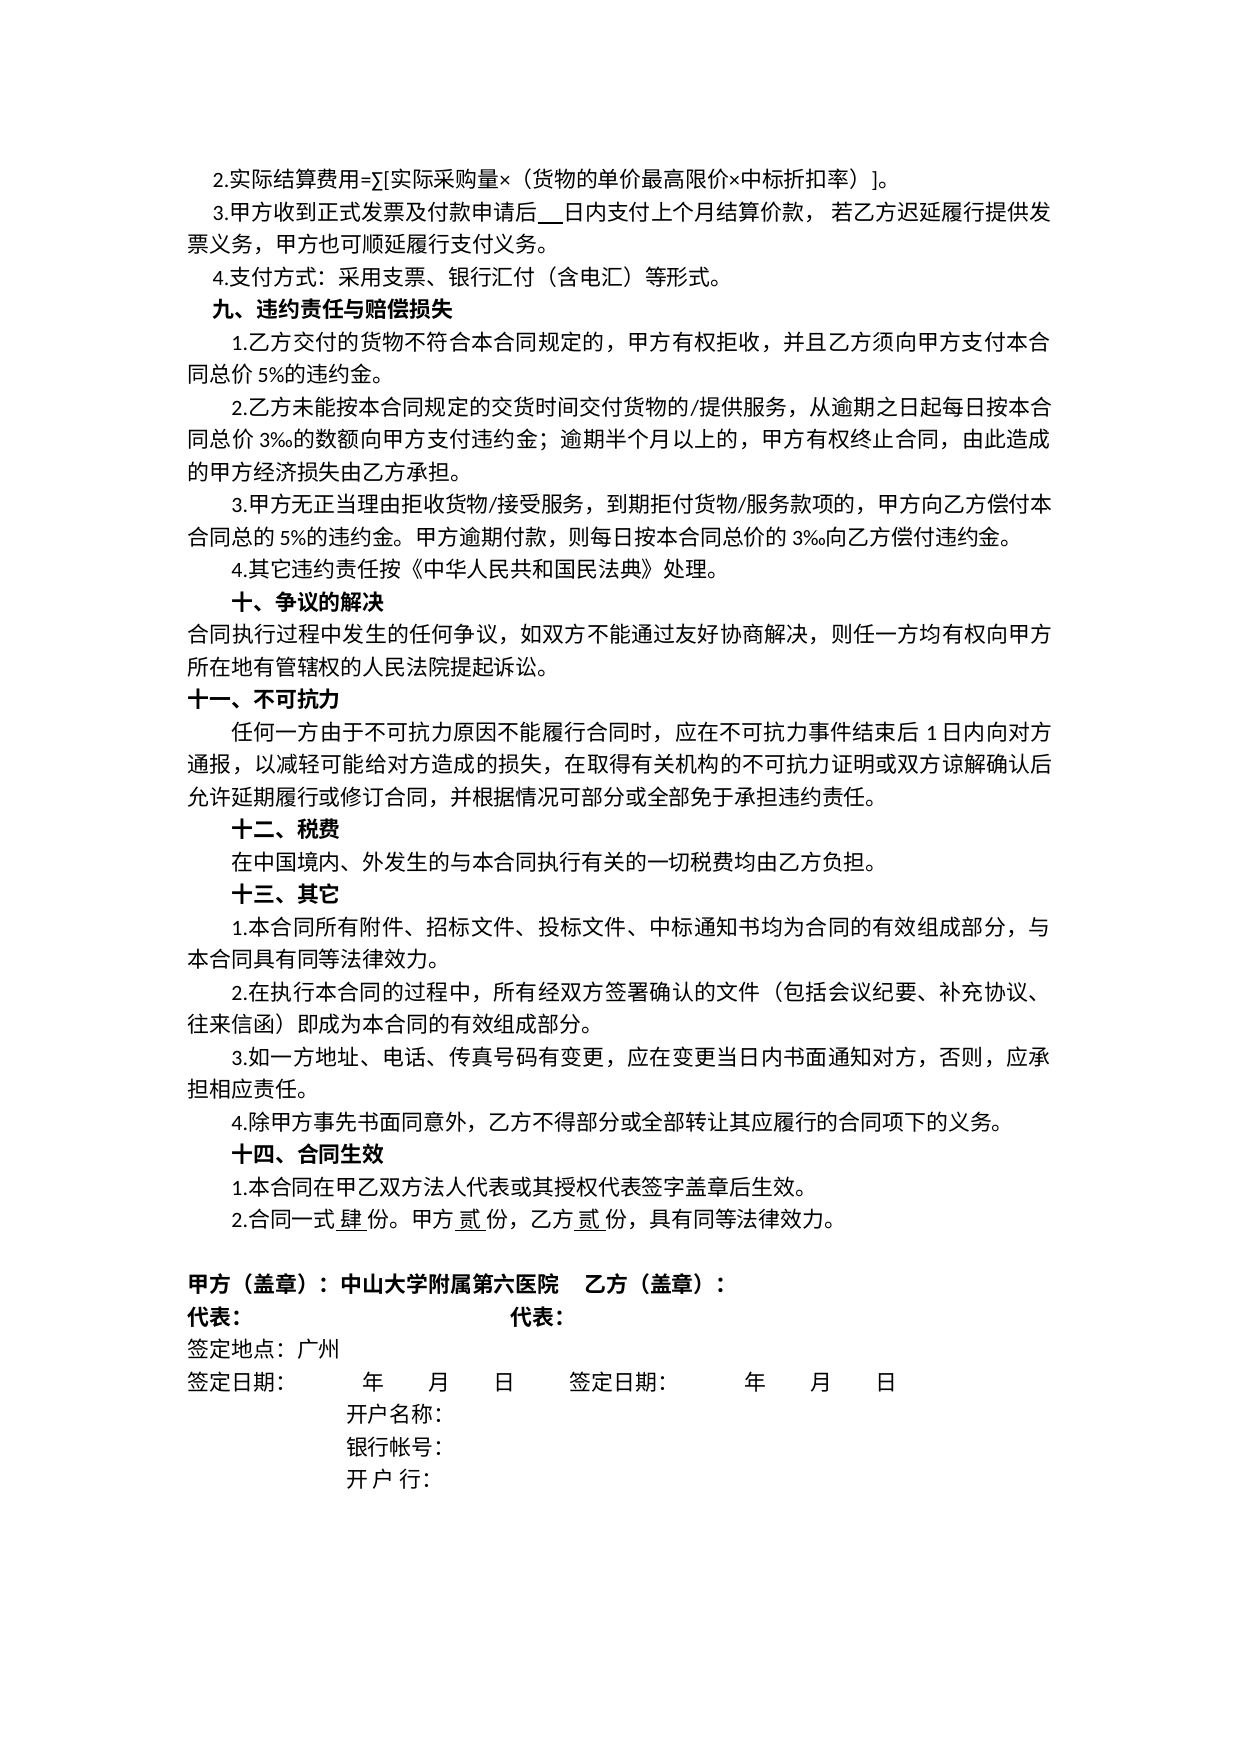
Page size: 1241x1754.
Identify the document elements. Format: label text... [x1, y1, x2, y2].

text 4.其它违约责任按《中华人民共和国民法典》处理。 [187, 552, 1053, 584]
text 在中国境内、外发生的与本合同执行有关的一切税费均由乙方负担。 [187, 844, 1053, 877]
text 银行帐号： [187, 1429, 1053, 1462]
text 签定日期： 年 月 日 签定日期： 年 月 日 [187, 1364, 1053, 1397]
text 1.本合同在甲乙双方法人代表或其授权代表签字盖章后生效。 [187, 1169, 1053, 1202]
text 甲方（盖章）：中山大学附属第六医院 乙方（盖章）： [187, 1267, 1053, 1299]
text 九、违约责任与赔偿损失 [187, 292, 1053, 324]
text 代表： 代表： [187, 1299, 1053, 1332]
text 2.在执行本合同的过程中，所有经双方签署确认的文件（包括会议纪要、补充协议、往来信函）即成为本合同的有效组成部分。 [187, 974, 1053, 1039]
text 十二、税费 [187, 812, 1053, 844]
text 2.实际结算费用=∑[实际采购量×（货物的单价最高限价×中标折扣率）]。 [187, 162, 1053, 194]
text 开 户 行： [187, 1462, 1053, 1494]
text 十、争议的解决 [187, 584, 1053, 617]
text 十三、其它 [187, 877, 1053, 909]
text 合同执行过程中发生的任何争议，如双方不能通过友好协商解决，则任一方均有权向甲方所在地有管辖权的人民法院提起诉讼。 [187, 617, 1053, 682]
text 十四、合同生效 [187, 1137, 1053, 1169]
text 十一、不可抗力 [187, 682, 1053, 714]
text 2.乙方未能按本合同规定的交货时间交付货物的/提供服务，从逾期之日起每日按本合同总价3‰的数额向甲方支付违约金；逾期半个月以上的，甲方有权终止合同，由此造成的甲方经济损失由乙方承担。 [187, 389, 1053, 487]
text 任何一方由于不可抗力原因不能履行合同时，应在不可抗力事件结束后1日内向对方通报，以减轻可能给对方造成的损失，在取得有关机构的不可抗力证明或双方谅解确认后，允许延期履行或修订合同，并根据情况可部分或全部免于承担违约责任。 [187, 714, 1053, 812]
text 1.本合同所有附件、招标文件、投标文件、中标通知书均为合同的有效组成部分，与本合同具有同等法律效力。 [187, 909, 1053, 974]
text 开户名称： [187, 1397, 1053, 1429]
text 3.甲方无正当理由拒收货物/接受服务，到期拒付货物/服务款项的，甲方向乙方偿付本合同总的5%的违约金。甲方逾期付款，则每日按本合同总价的3‰向乙方偿付违约金。 [187, 487, 1053, 552]
text 1.乙方交付的货物不符合本合同规定的，甲方有权拒收，并且乙方须向甲方支付本合同总价5%的违约金。 [187, 324, 1053, 389]
text 签定地点：广州 [187, 1332, 1053, 1364]
text 4.支付方式：采用支票、银行汇付（含电汇）等形式。 [187, 259, 1053, 292]
text 3.甲方收到正式发票及付款申请后 日内支付上个月结算价款， 若乙方迟延履行提供发票义务，甲方也可顺延履行支付义务。 [187, 194, 1053, 259]
text 2.合同一式 肆 份。甲方 贰 份，乙方 贰 份，具有同等法律效力。 [187, 1202, 1053, 1234]
text 3.如一方地址、电话、传真号码有变更，应在变更当日内书面通知对方，否则，应承担相应责任。 [187, 1039, 1053, 1104]
text 4.除甲方事先书面同意外，乙方不得部分或全部转让其应履行的合同项下的义务。 [187, 1104, 1053, 1137]
